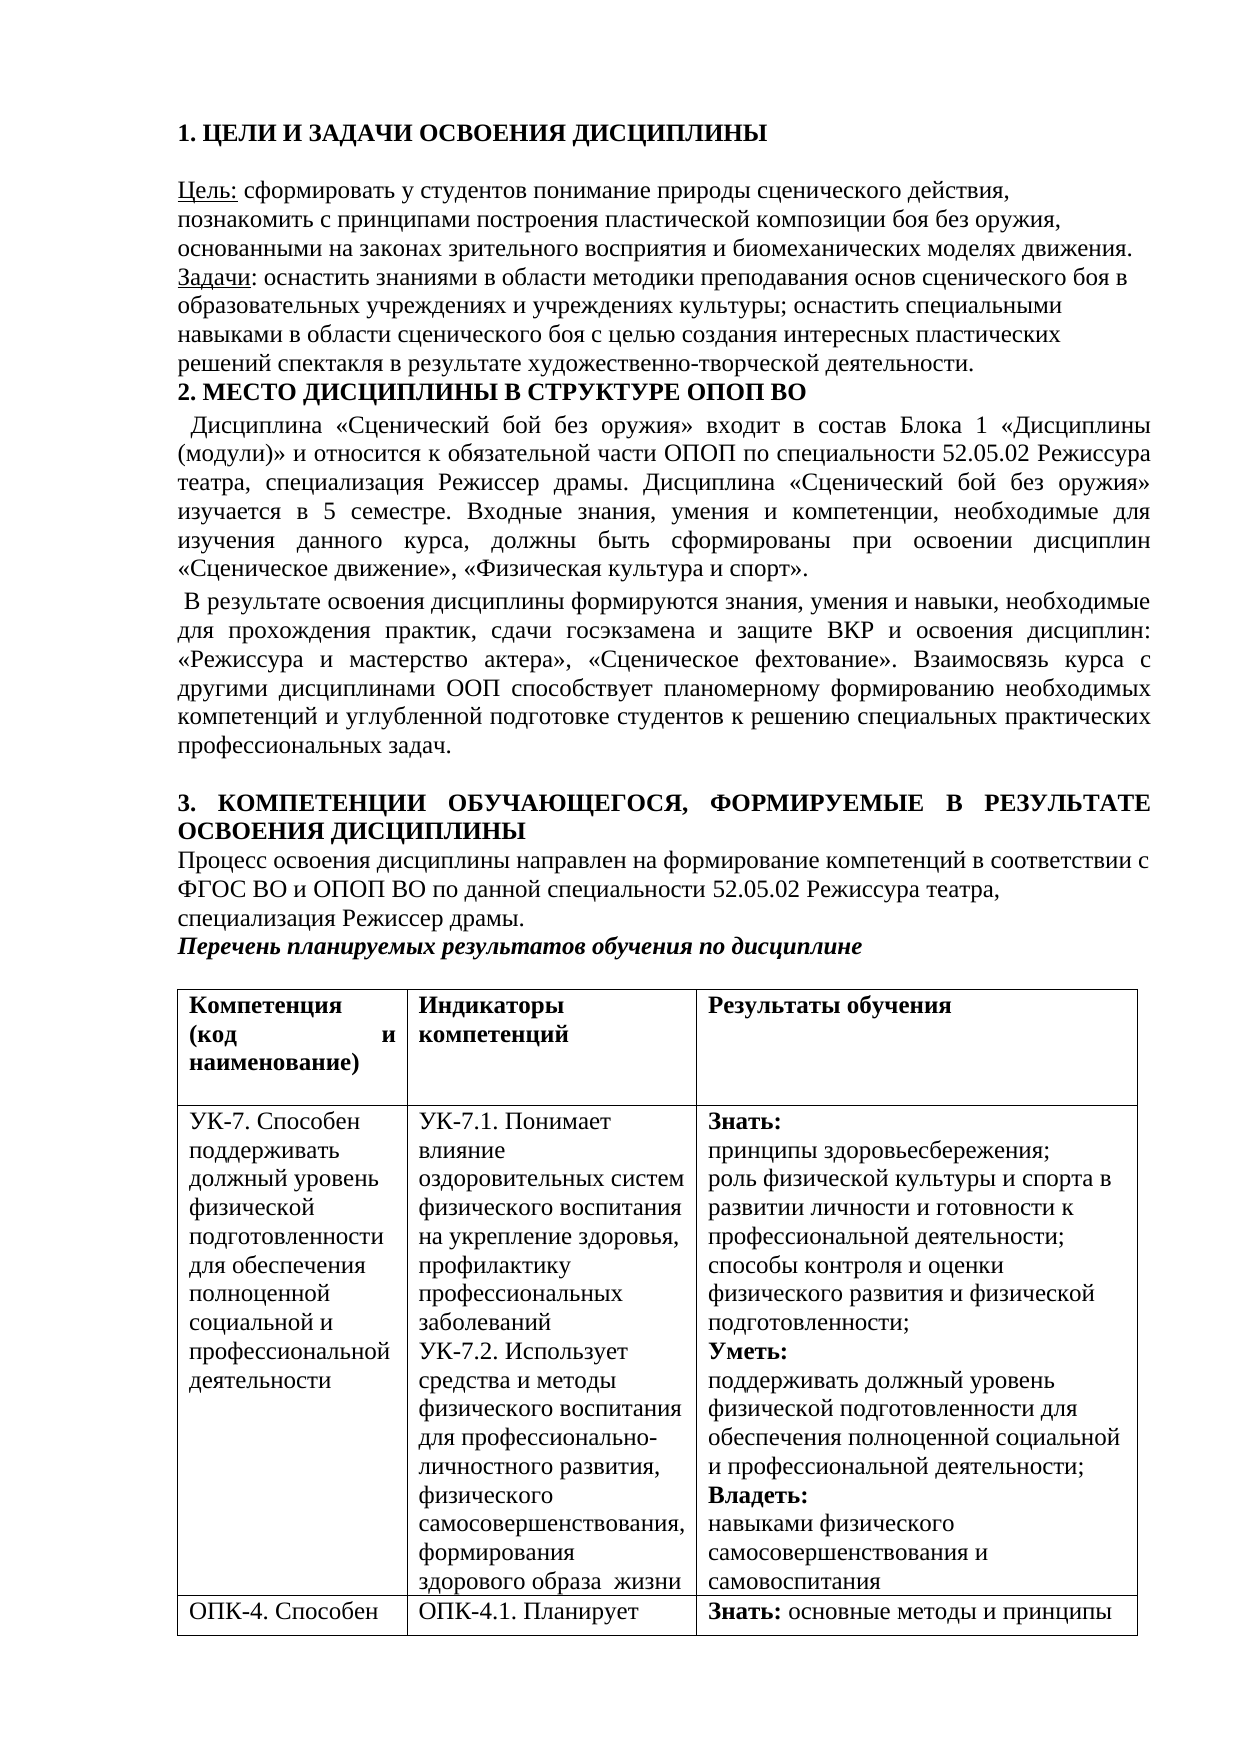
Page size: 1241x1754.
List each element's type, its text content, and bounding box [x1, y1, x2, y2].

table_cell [697, 1596, 1137, 1635]
text Цель: сформировать у студентов понимание природы сценического действия, познакомить с принципами построения пластической композиции боя без оружия, основанными на законах зрительного восприятия и биомеханических моделях движения. [177, 176, 1152, 262]
text 3. КОМПЕТЕНЦИИ ОБУЧАЮЩЕГОСЯ, ФОРМИРУЕМЫЕ В РЕЗУЛЬТАТЕ ОСВОЕНИЯ ДИСЦИПЛИНЫ [177, 788, 1152, 845]
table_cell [408, 1596, 696, 1635]
table_header Результаты обучения [697, 990, 1137, 1105]
text Дисциплина «Сценический бой без оружия» входит в состав Блока 1 «Дисциплины (модули)» и относится к обязательной части ОПОП по специальности 52.05.02 Режиссура театра, специализация Режиссер драмы. Дисциплина «Сценический бой без оружия» изучается в 5 семестре. Входные знания, умения и компетенции, необходимые для изучения данного курса, должны быть сформированы при освоении дисциплин «Сценическое движение», «Физическая культура и спорт». [177, 410, 1152, 582]
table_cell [178, 1596, 407, 1635]
table_cell УК-7.1. Понимает влияние оздоровительных систем физического воспитания на укрепление здоровья, профилактику профессиональных заболеваний УК-7.2. Использует средства и методы физического воспитания для профессионально-личностного развития, физического самосовершенствования, формирования здорового образа жизни [408, 1106, 696, 1595]
text Процесс освоения дисциплины направлен на формирование компетенций в соответствии с ФГОС ВО и ОПОП ВО по данной специальности 52.05.02 Режиссура театра, специализация Режиссер драмы. [177, 845, 1152, 931]
table_cell УК-7. Способен поддерживать должный уровень физической подготовленности для обеспечения полноценной социальной и профессиональной деятельности [178, 1106, 407, 1595]
table_header Компетенция (код и наименование) [178, 990, 407, 1105]
text 1. ЦЕЛИ И ЗАДАЧИ ОСВОЕНИЯ ДИСЦИПЛИНЫ [177, 118, 1152, 147]
text Задачи: оснастить знаниями в области методики преподавания основ сценического боя в образовательных учреждениях и учреждениях культуры; оснастить специальными навыками в области сценического боя с целью создания интересных пластических решений спектакля в результате художественно-творческой деятельности. [177, 262, 1152, 377]
text 2. МЕСТО ДИСЦИПЛИНЫ В СТРУКТУРЕ ОПОП ВО [177, 377, 1152, 406]
text В результате освоения дисциплины формируются знания, умения и навыки, необходимые для прохождения практик, сдачи госэкзамена и защите ВКР и освоения дисциплин: «Режиссура и мастерство актера», «Сценическое фехтование». Взаимосвязь курса с другими дисциплинами ООП способствует планомерному формированию необходимых компетенций и углубленной подготовке студентов к решению специальных практических профессиональных задач. [177, 586, 1152, 759]
table_header Индикаторы компетенций [408, 990, 696, 1105]
text Перечень планируемых результатов обучения по дисциплине [177, 931, 1152, 960]
table_cell Знать: принципы здоровьесбережения; роль физической культуры и спорта в развитии личности и готовности к профессиональной деятельности; способы контроля и оценки физического развития и физической подготовленности; Уметь: поддерживать должный уровень физической подготовленности для обеспечения полноценной социальной и профессиональной деятельности; Владеть: навыками физического самосовершенствования и самовоспитания [697, 1106, 1137, 1595]
